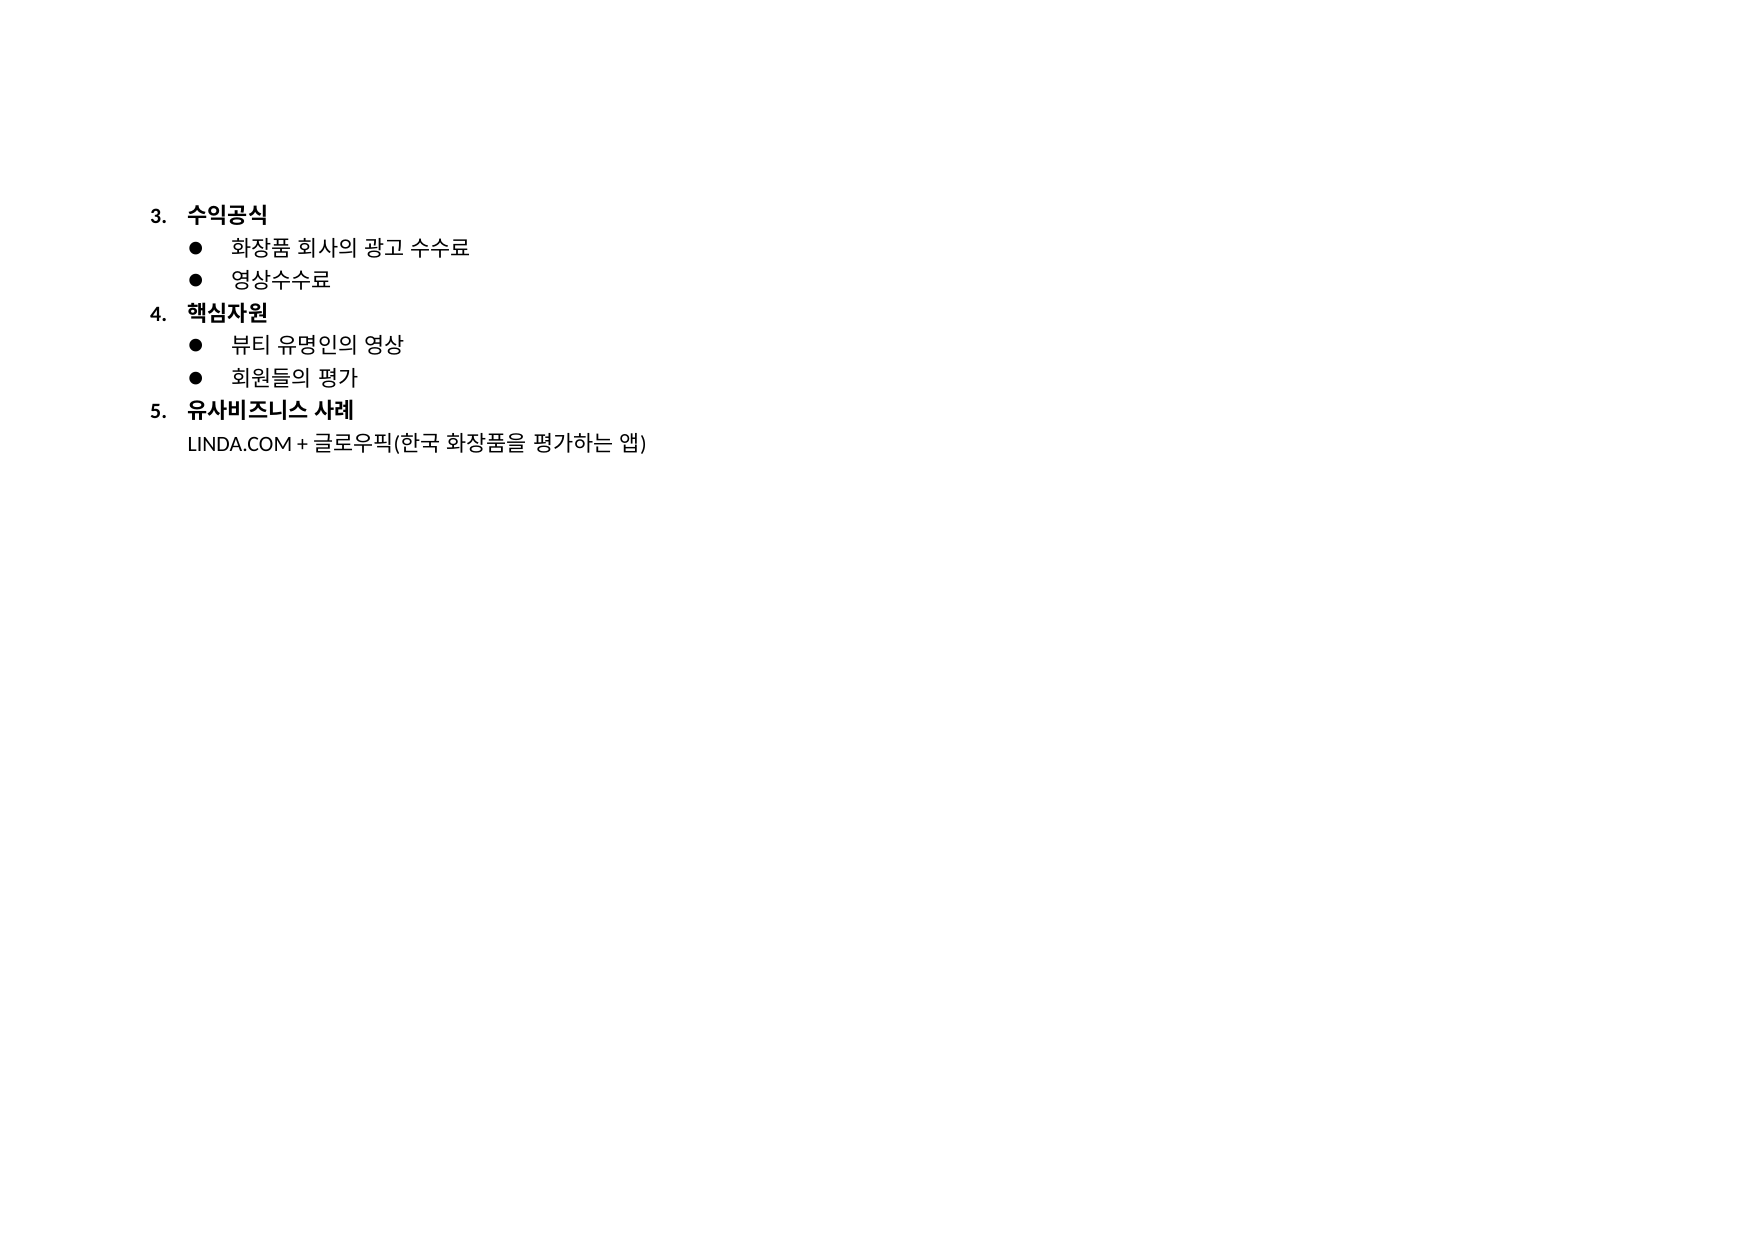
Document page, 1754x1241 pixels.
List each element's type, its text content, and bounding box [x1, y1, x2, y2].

list 뷰티 유명인의 영상 [187, 328, 1604, 360]
list 핵심자원 [150, 295, 1604, 328]
list 유사비즈니스 사례 [150, 393, 1604, 425]
list 회원들의 평가 [187, 360, 1604, 393]
list 화장품 회사의 광고 수수료 [187, 230, 1604, 263]
list 수익공식 [150, 198, 1604, 230]
list 영상수수료 [187, 263, 1604, 295]
list LINDA.COM + 글로우픽(한국 화장품을 평가하는 앱) [187, 425, 1604, 458]
